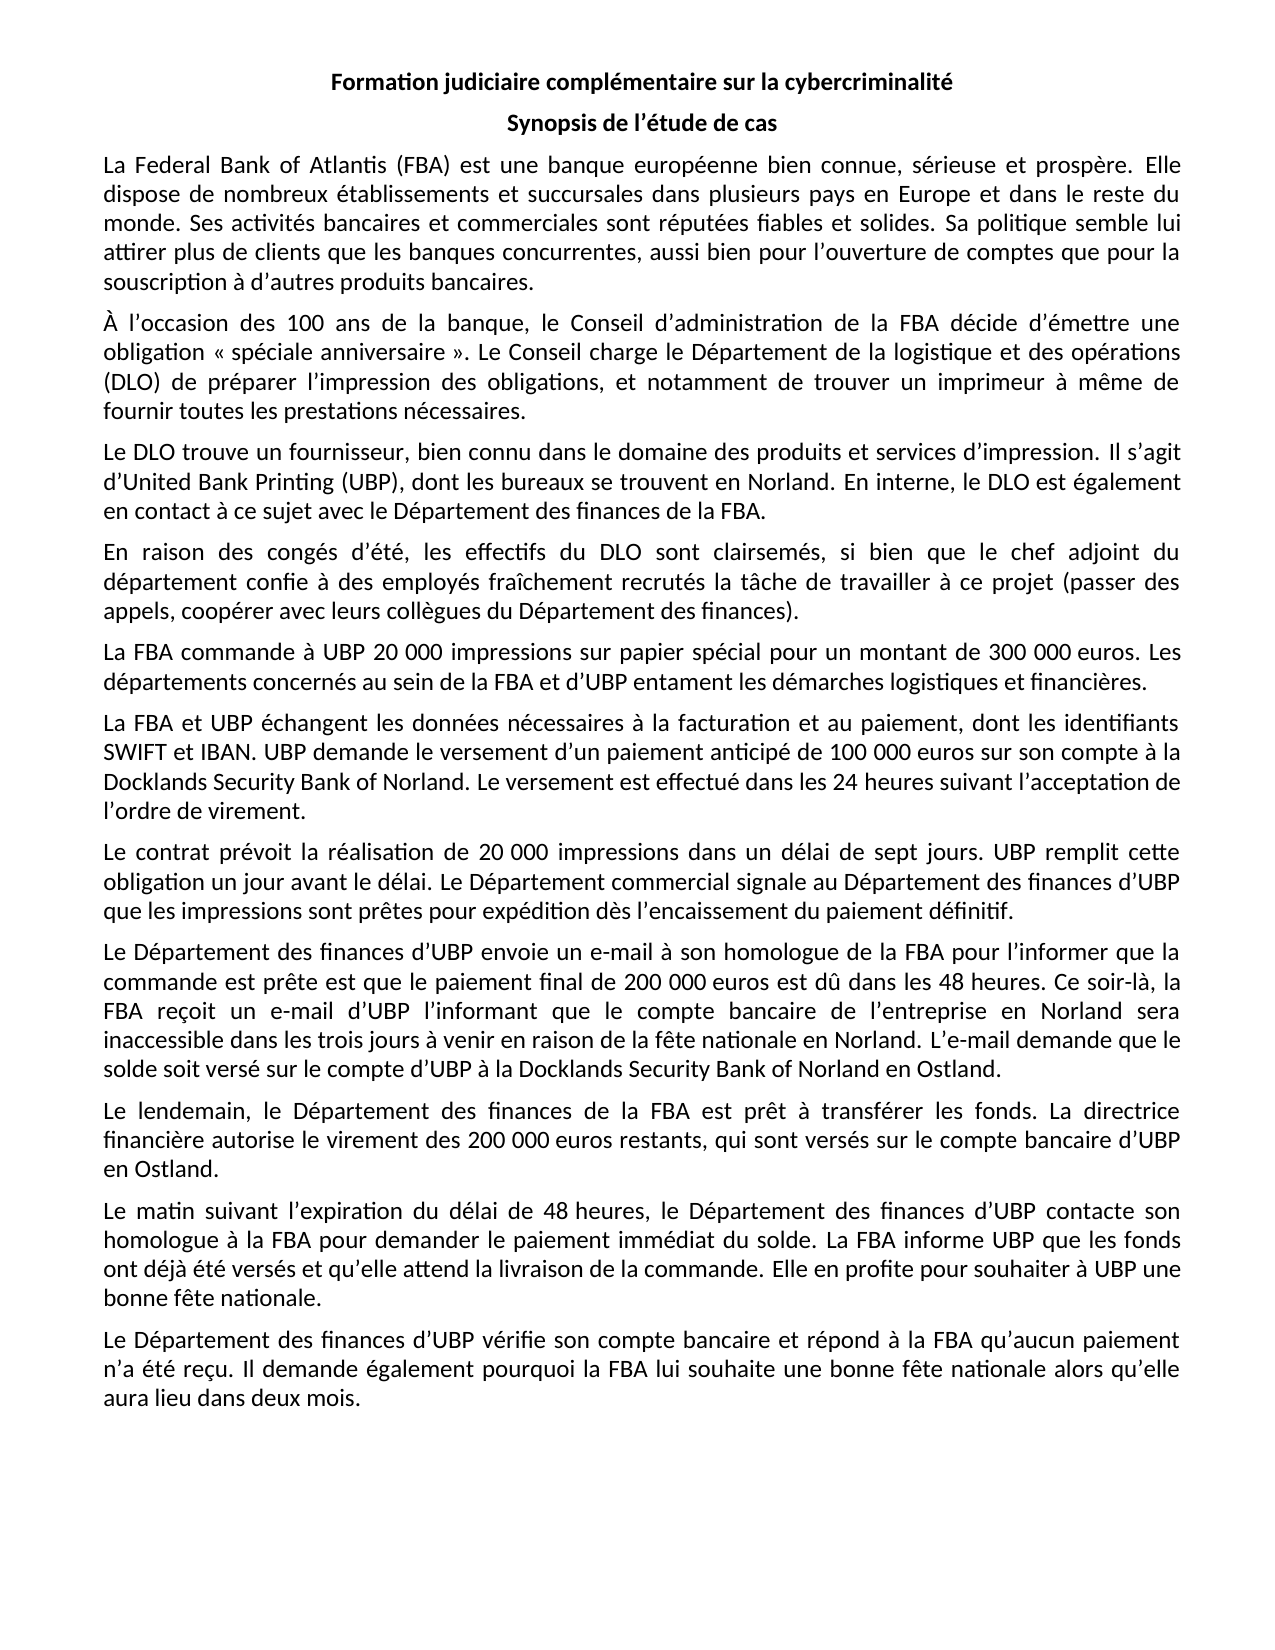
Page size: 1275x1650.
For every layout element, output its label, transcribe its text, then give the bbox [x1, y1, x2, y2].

text À l’occasion des 100 ans de la banque, le Conseil d’administration de la FBA décide d’émettre une obligation « spéciale anniversaire ». Le Conseil charge le Département de la logistique et des opérations (DLO) de préparer l’impression des obligations, et notamment de trouver un imprimeur à même de fournir toutes les prestations nécessaires. [103, 308, 1181, 425]
text La FBA commande à UBP 20 000 impressions sur papier spécial pour un montant de 300 000 euros. Les départements concernés au sein de la FBA et d’UBP entament les démarches logistiques et financières. [103, 637, 1181, 696]
text En raison des congés d’été, les effectifs du DLO sont clairsemés, si bien que le chef adjoint du département confie à des employés fraîchement recrutés la tâche de travailler à ce projet (passer des appels, coopérer avec leurs collègues du Département des finances). [103, 537, 1181, 625]
text Le matin suivant l’expiration du délai de 48 heures, le Département des finances d’UBP contacte son homologue à la FBA pour demander le paiement immédiat du solde. La FBA informe UBP que les fonds ont déjà été versés et qu’elle attend la livraison de la commande. Elle en profite pour souhaiter à UBP une bonne fête nationale. [103, 1196, 1181, 1312]
text Le Département des finances d’UBP vérifie son compte bancaire et répond à la FBA qu’aucun paiement n’a été reçu. Il demande également pourquoi la FBA lui souhaite une bonne fête nationale alors qu’elle aura lieu dans deux mois. [103, 1325, 1181, 1412]
text Synopsis de l’étude de cas [103, 108, 1181, 137]
text La Federal Bank of Atlantis (FBA) est une banque européenne bien connue, sérieuse et prospère. Elle dispose de nombreux établissements et succursales dans plusieurs pays en Europe et dans le reste du monde. Ses activités bancaires et commerciales sont réputées fiables et solides. Sa politique semble lui attirer plus de clients que les banques concurrentes, aussi bien pour l’ouverture de comptes que pour la souscription à d’autres produits bancaires. [103, 150, 1181, 296]
text Le DLO trouve un fournisseur, bien connu dans le domaine des produits et services d’impression. Il s’agit d’United Bank Printing (UBP), dont les bureaux se trouvent en Norland. En interne, le DLO est également en contact à ce sujet avec le Département des finances de la FBA. [103, 437, 1181, 525]
text Le contrat prévoit la réalisation de 20 000 impressions dans un délai de sept jours. UBP remplit cette obligation un jour avant le délai. Le Département commercial signale au Département des finances d’UBP que les impressions sont prêtes pour expédition dès l’encaissement du paiement définitif. [103, 837, 1181, 925]
text Le lendemain, le Département des finances de la FBA est prêt à transférer les fonds. La directrice financière autorise le virement des 200 000 euros restants, qui sont versés sur le compte bancaire d’UBP en Ostland. [103, 1096, 1181, 1183]
text Le Département des finances d’UBP envoie un e-mail à son homologue de la FBA pour l’informer que la commande est prête est que le paiement final de 200 000 euros est dû dans les 48 heures. Ce soir-là, la FBA reçoit un e-mail d’UBP l’informant que le compte bancaire de l’entreprise en Norland sera inaccessible dans les trois jours à venir en raison de la fête nationale en Norland. L’e-mail demande que le solde soit versé sur le compte d’UBP à la Docklands Security Bank of Norland en Ostland. [103, 937, 1181, 1083]
text Formation judiciaire complémentaire sur la cybercriminalité [103, 67, 1181, 96]
text La FBA et UBP échangent les données nécessaires à la facturation et au paiement, dont les identifiants SWIFT et IBAN. UBP demande le versement d’un paiement anticipé de 100 000 euros sur son compte à la Docklands Security Bank of Norland. Le versement est effectué dans les 24 heures suivant l’acceptation de l’ordre de virement. [103, 708, 1181, 825]
